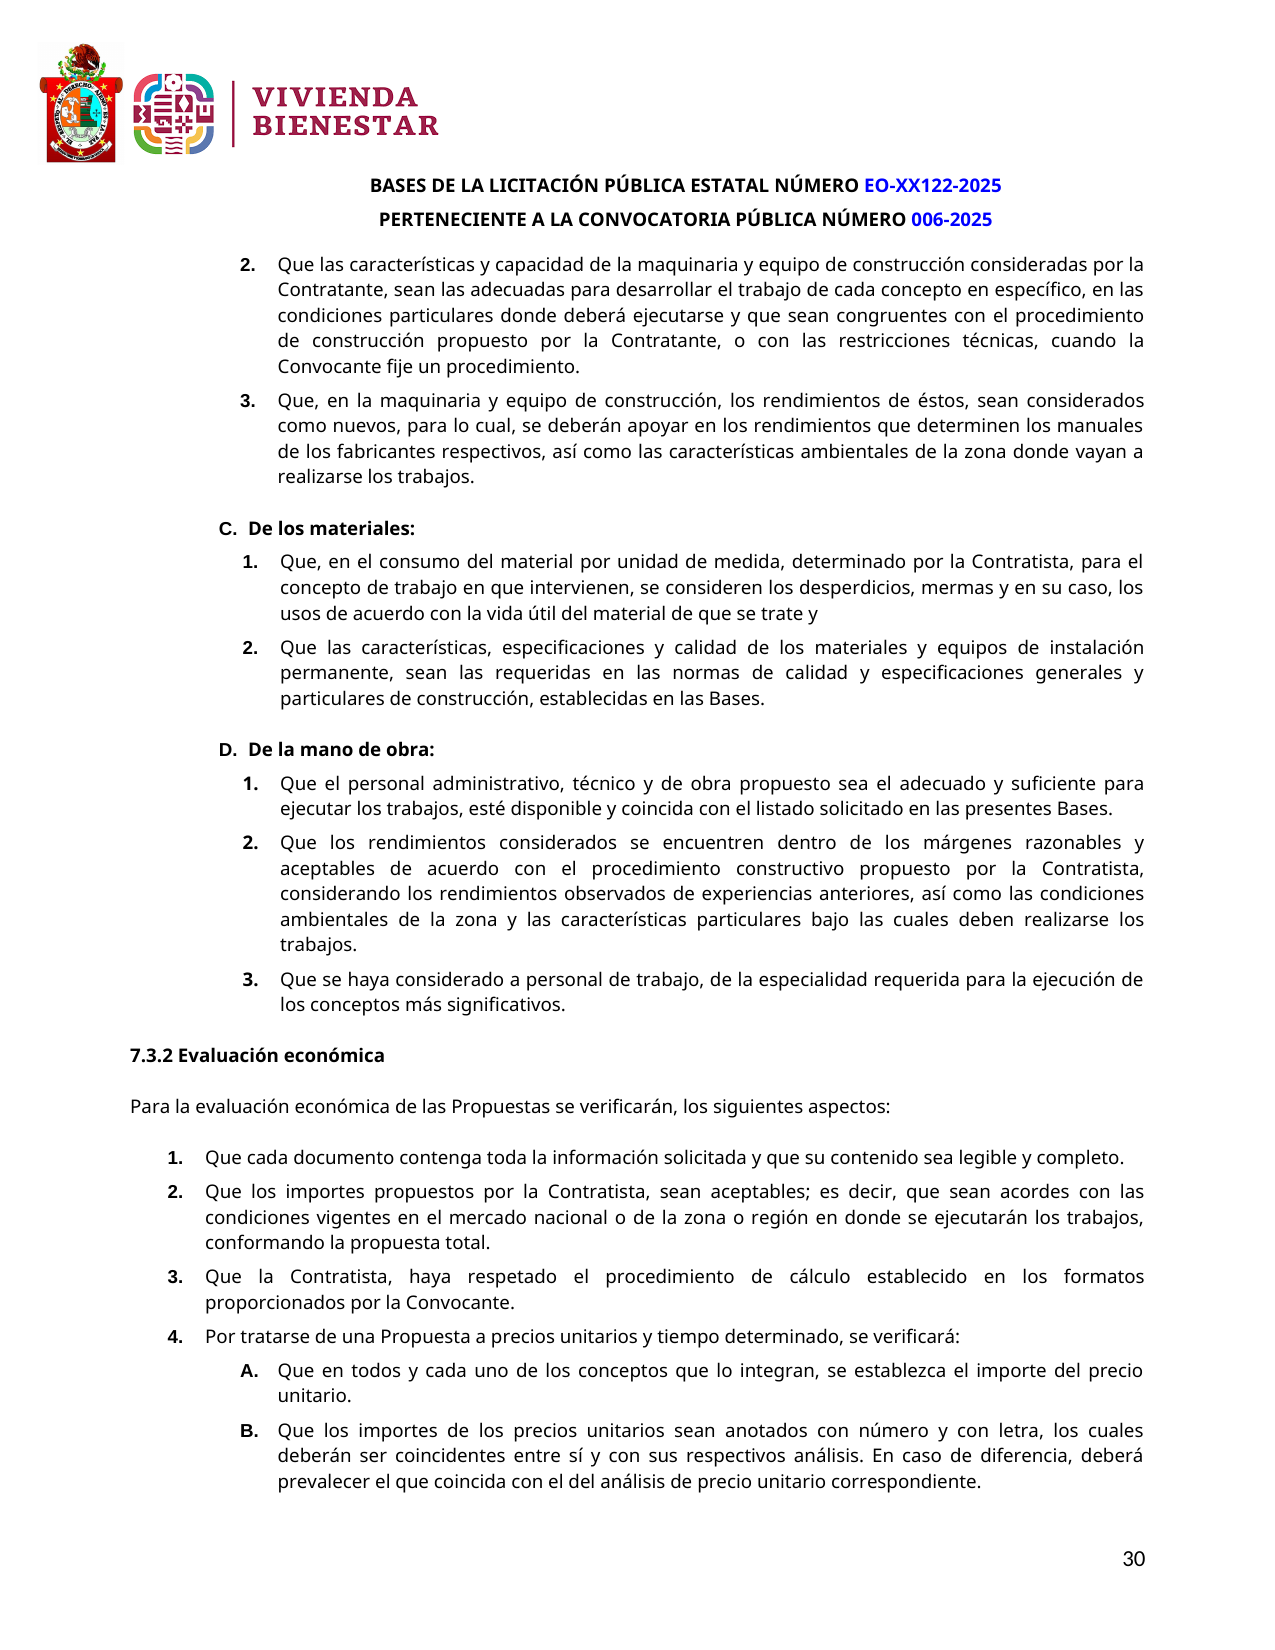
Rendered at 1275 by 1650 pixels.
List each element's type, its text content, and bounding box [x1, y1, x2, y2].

list Que cada documento contenga toda la información solicitada y que su contenido sea legible y completo. [167, 1144, 1145, 1170]
list Que en todos y cada uno de los conceptos que lo integran, se establezca el importe del precio unitario. [240, 1357, 1145, 1408]
list Que los importes de los precios unitarios sean anotados con número y con letra, los cuales deberán ser coincidentes entre sí y con sus respectivos análisis. En caso de diferencia, deberá prevalecer el que coincida con el del análisis de precio unitario correspondiente. [240, 1417, 1145, 1493]
list Que la Contratista, haya respetado el procedimiento de cálculo establecido en los formatos proporcionados por la Convocante. [167, 1264, 1145, 1315]
list Que los importes propuestos por la Contratista, sean aceptables; es decir, que sean acordes con las condiciones vigentes en el mercado nacional o de la zona o región en donde se ejecutarán los trabajos, conformando la propuesta total. [167, 1178, 1145, 1255]
list Que se haya considerado a personal de trabajo, de la especialidad requerida para la ejecución de los conceptos más significativos. [242, 966, 1145, 1017]
text 7.3.2 Evaluación económica [130, 1042, 1145, 1068]
text Para la evaluación económica de las Propuestas se verificarán, los siguientes aspectos: [130, 1093, 1145, 1119]
list Que las características y capacidad de la maquinaria y equipo de construcción consideradas por la Contratante, sean las adecuadas para desarrollar el trabajo de cada concepto en específico, en las condiciones particulares donde deberá ejecutarse y que sean congruentes con el procedimiento de construcción propuesto por la Contratante, o con las restricciones técnicas, cuando la Convocante fije un procedimiento. [240, 251, 1145, 379]
list Que las características, especificaciones y calidad de los materiales y equipos de instalación permanente, sean las requeridas en las normas de calidad y especificaciones generales y particulares de construcción, establecidas en las Bases. [242, 634, 1145, 711]
picture [37, 42, 125, 165]
list Que el personal administrativo, técnico y de obra propuesto sea el adecuado y suficiente para ejecutar los trabajos, esté disponible y coincida con el listado solicitado en las presentes Bases. [242, 770, 1145, 821]
list De la mano de obra: [218, 736, 1145, 762]
list Que, en el consumo del material por unidad de medida, determinado por la Contratista, para el concepto de trabajo en que intervienen, se consideren los desperdicios, mermas y en su caso, los usos de acuerdo con la vida útil del material de que se trate y [242, 549, 1145, 625]
list Que los rendimientos considerados se encuentren dentro de los márgenes razonables y aceptables de acuerdo con el procedimiento constructivo propuesto por la Contratista, considerando los rendimientos observados de experiencias anteriores, así como las condiciones ambientales de la zona y las características particulares bajo las cuales deben realizarse los trabajos. [242, 830, 1145, 957]
list Por tratarse de una Propuesta a precios unitarios y tiempo determinado, se verificará: [167, 1323, 1145, 1349]
picture [129, 66, 455, 163]
list De los materiales: [218, 515, 1145, 540]
list Que, en la maquinaria y equipo de construcción, los rendimientos de éstos, sean considerados como nuevos, para lo cual, se deberán apoyar en los rendimientos que determinen los manuales de los fabricantes respectivos, así como las características ambientales de la zona donde vayan a realizarse los trabajos. [240, 387, 1145, 489]
